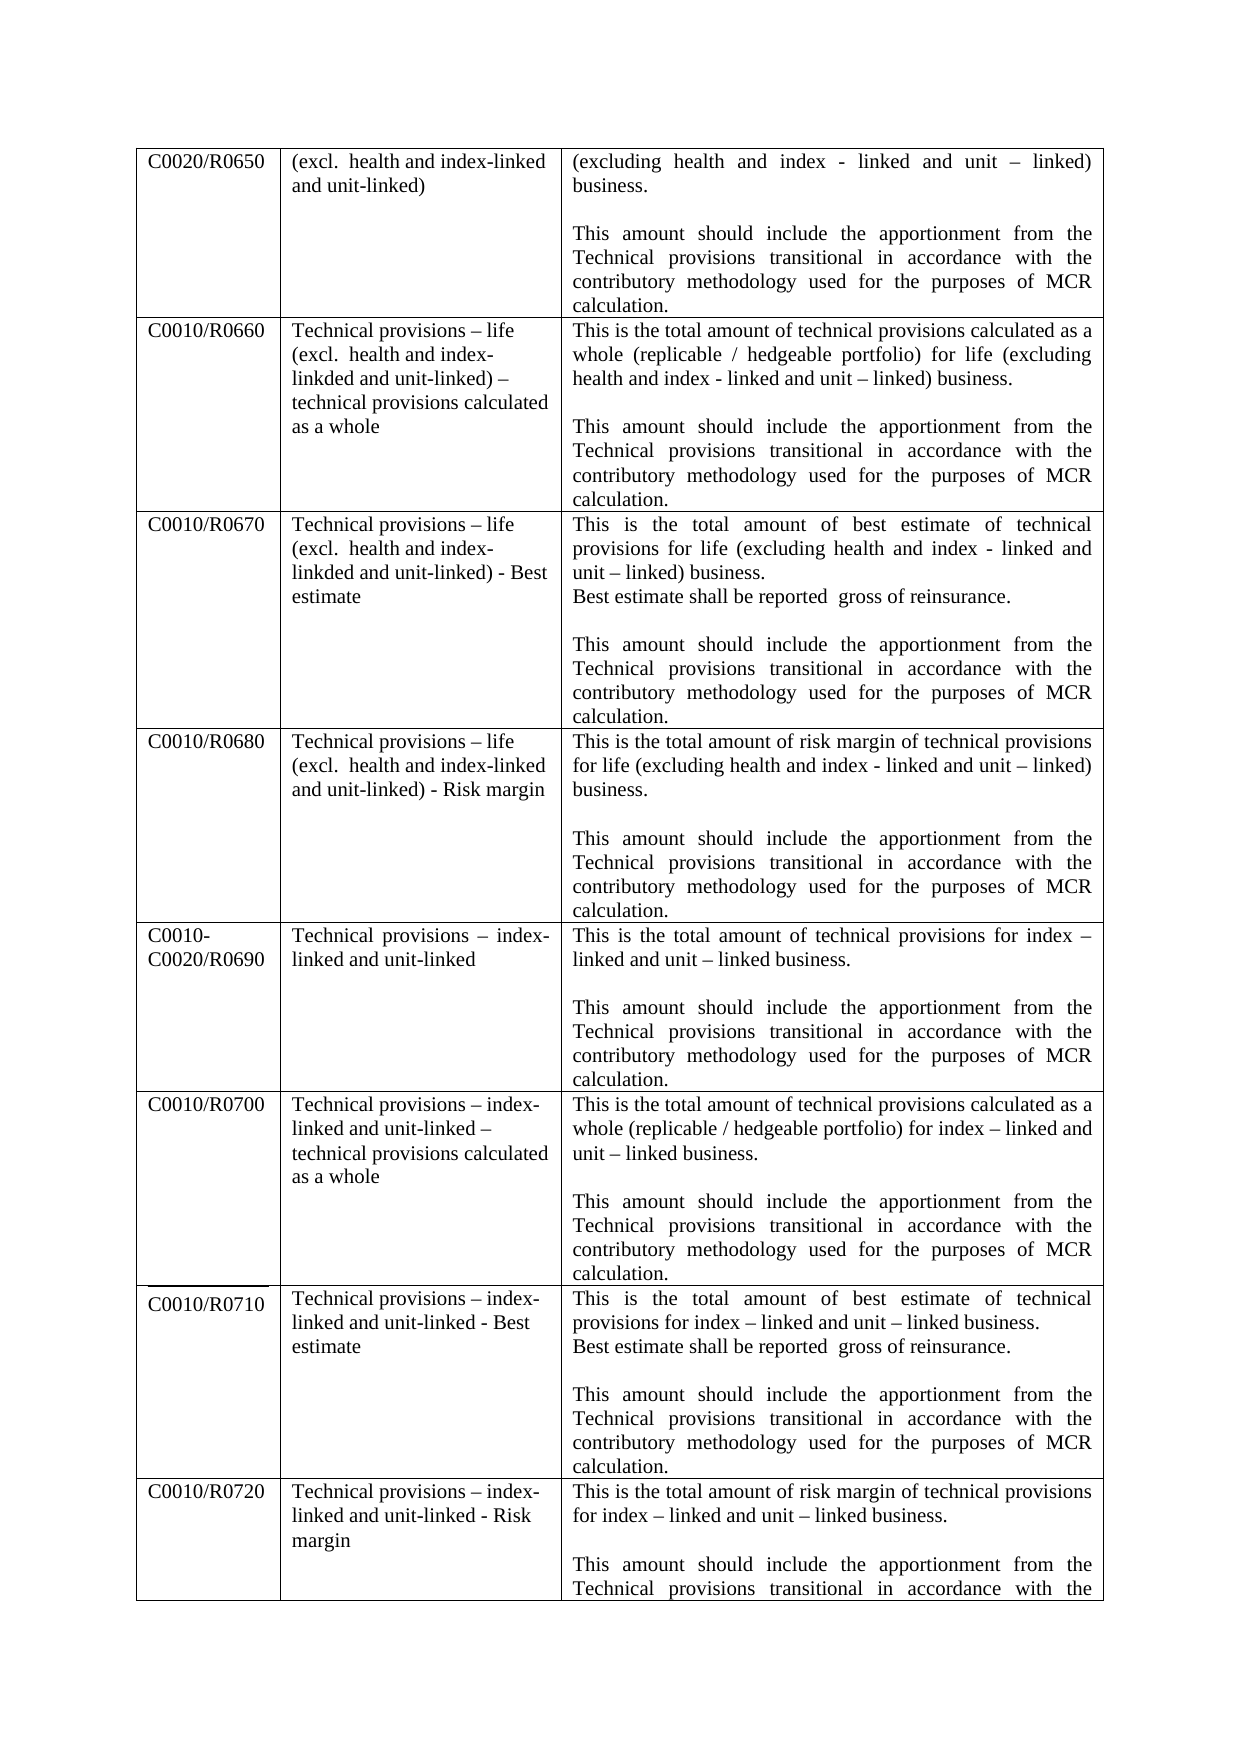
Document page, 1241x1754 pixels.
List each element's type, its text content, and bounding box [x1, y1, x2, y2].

table_cell C0010/R0660 [137, 318, 280, 511]
table_cell C0010/R0670 [137, 512, 280, 728]
table_cell C0010/R0700 [137, 1092, 280, 1285]
table_cell Technical provisions – index-linked and unit-linked - Best estimate [281, 1286, 561, 1478]
table_cell Technical provisions – life (excl. health and index-linkded and unit-linked) - Best estimate [281, 512, 561, 728]
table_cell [562, 1479, 1103, 1600]
table_cell This is the total amount of technical provisions for index – linked and unit – linked business. This amount should include the apportionment from the Technical provisions transitional in accordance with the contributory methodology used for the purposes of MCR calculation. [562, 923, 1103, 1091]
table_cell C0010/R0720 [137, 1479, 280, 1600]
table_cell C0010- C0020/R0650 [137, 149, 280, 317]
table_cell C0010/R0710 [137, 1286, 280, 1478]
table_cell Technical provisions – index-linked and unit-linked [281, 923, 561, 1091]
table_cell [281, 1479, 561, 1600]
table_cell Technical provisions – index-linked and unit-linked – technical provisions calculated as a whole [281, 1092, 561, 1285]
table_cell This is the total amount of best estimate of technical provisions for index – linked and unit – linked business. Best estimate shall be reported gross of reinsurance. This amount should include the apportionment from the Technical provisions transitional in accordance with the contributory methodology used for the purposes of MCR calculation. [562, 1286, 1103, 1478]
table_cell This is the total amount of technical provisions calculated as a whole (replicable / hedgeable portfolio) for life (excluding health and index - linked and unit – linked) business. This amount should include the apportionment from the Technical provisions transitional in accordance with the contributory methodology used for the purposes of MCR calculation. [562, 318, 1103, 511]
table_cell C0010/R0680 [137, 729, 280, 922]
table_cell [281, 149, 561, 317]
table_cell Technical provisions – life (excl. health and index-linked and unit-linked) - Risk margin [281, 729, 561, 922]
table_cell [562, 149, 1103, 317]
table_cell This is the total amount of technical provisions calculated as a whole (replicable / hedgeable portfolio) for index – linked and unit – linked business. This amount should include the apportionment from the Technical provisions transitional in accordance with the contributory methodology used for the purposes of MCR calculation. [562, 1092, 1103, 1285]
table_cell This is the total amount of risk margin of technical provisions for life (excluding health and index - linked and unit – linked) business. This amount should include the apportionment from the Technical provisions transitional in accordance with the contributory methodology used for the purposes of MCR calculation. [562, 729, 1103, 922]
table_cell This is the total amount of best estimate of technical provisions for life (excluding health and index - linked and unit – linked) business. Best estimate shall be reported gross of reinsurance. This amount should include the apportionment from the Technical provisions transitional in accordance with the contributory methodology used for the purposes of MCR calculation. [562, 512, 1103, 728]
table_cell C0010- C0020/R0690 [137, 923, 280, 1091]
table_cell Technical provisions – life (excl. health and index-linkded and unit-linked) – technical provisions calculated as a whole [281, 318, 561, 511]
